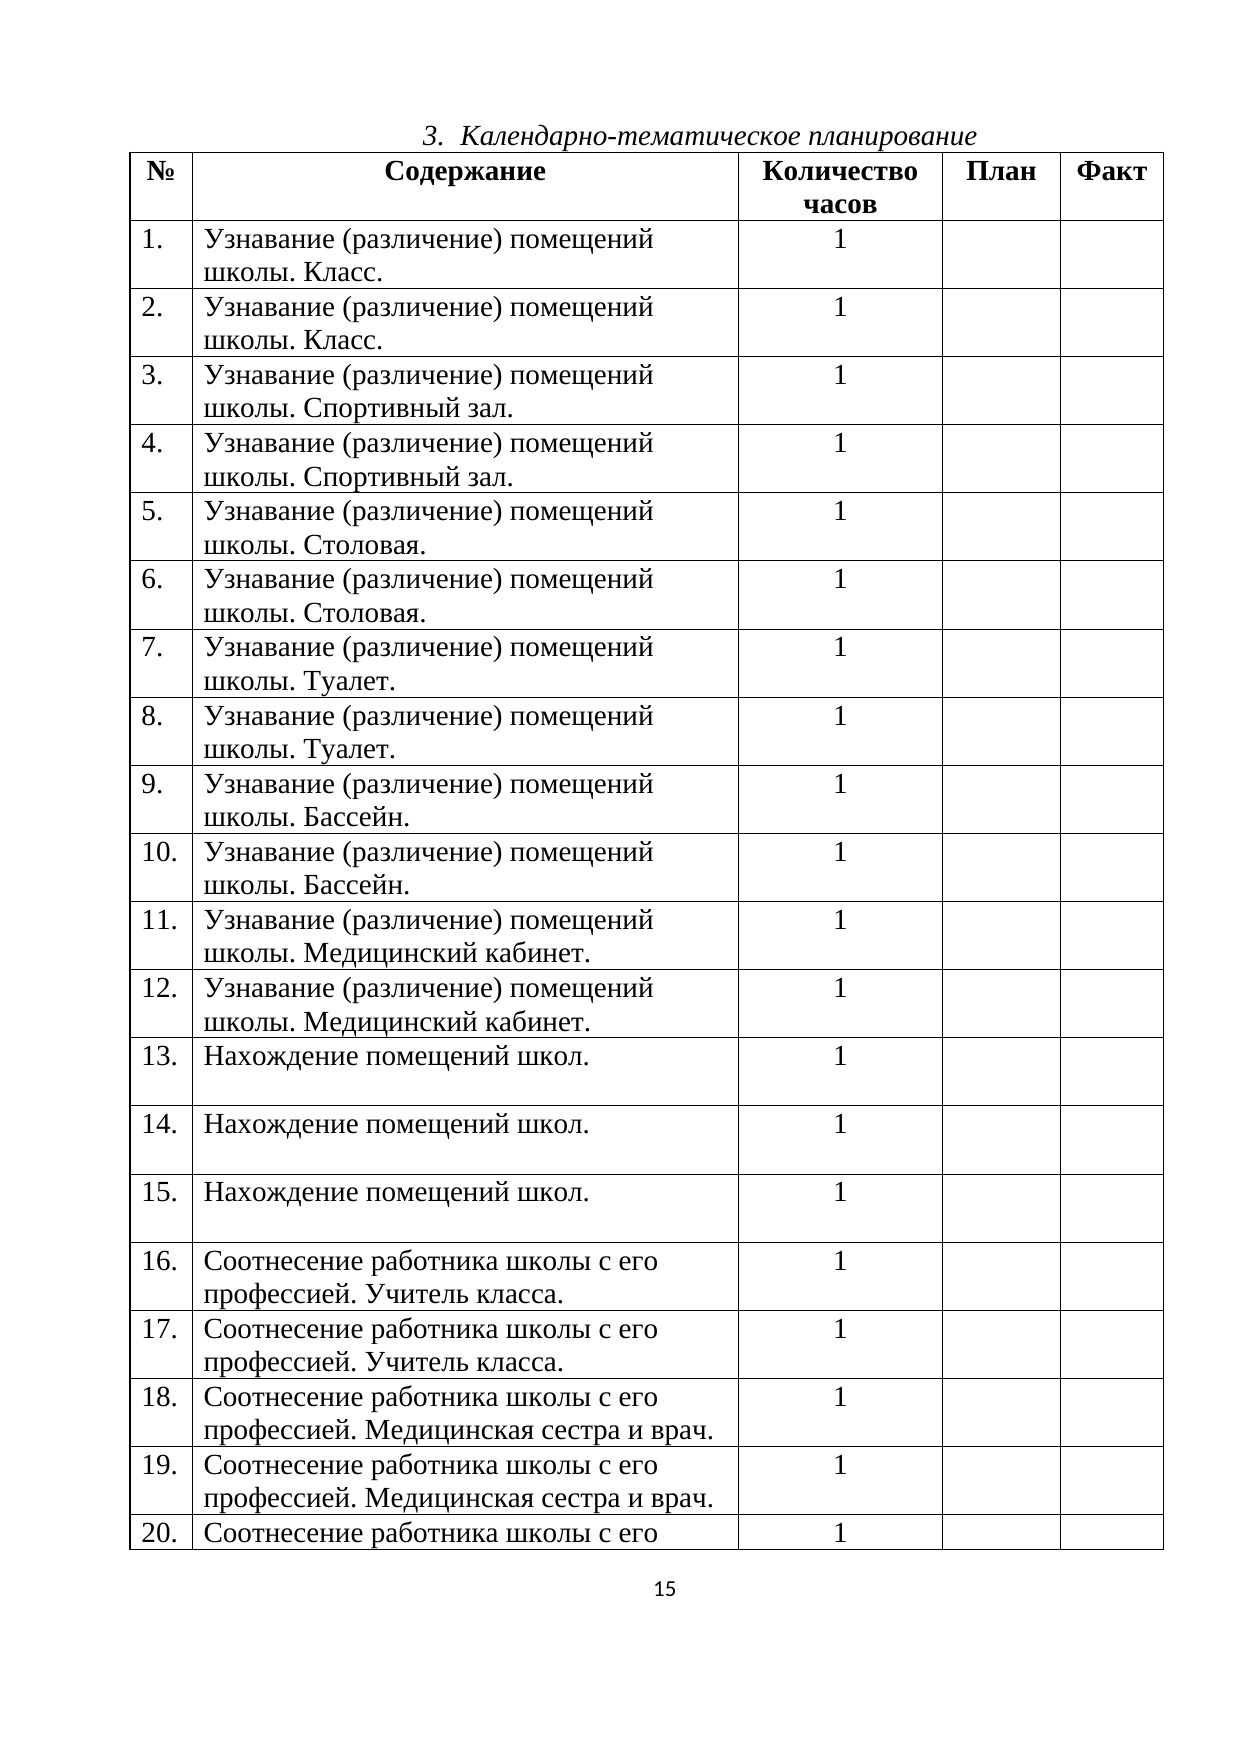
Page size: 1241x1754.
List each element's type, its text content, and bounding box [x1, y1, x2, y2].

table_cell [943, 902, 1060, 969]
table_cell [658, 1515, 738, 1549]
table_cell [131, 493, 192, 560]
table_cell [943, 1447, 1060, 1514]
table_cell 1 [739, 1311, 942, 1378]
table_cell [943, 766, 1060, 833]
table_cell 1 [739, 357, 942, 424]
table_cell [131, 1175, 192, 1242]
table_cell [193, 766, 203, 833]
table_cell Узнавание (различение) помещений школы. Бассейн. [193, 834, 738, 901]
table_cell 1 [739, 1379, 942, 1446]
table_cell [1061, 1243, 1163, 1310]
table_cell [131, 1515, 192, 1549]
table_cell [943, 1379, 1060, 1446]
table_cell [1061, 970, 1163, 1037]
table_header Факт [1061, 153, 1163, 220]
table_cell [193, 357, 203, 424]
table_cell [1061, 698, 1163, 765]
table_cell Узнавание (различение) помещений школы. Медицинский кабинет. [591, 970, 738, 1037]
table_cell 1 [739, 1447, 942, 1514]
table_cell [943, 561, 1060, 628]
table_cell Узнавание (различение) помещений школы. Бассейн. [410, 766, 738, 833]
table_cell Узнавание (различение) помещений школы. Столовая. [427, 561, 738, 628]
table_cell [943, 1106, 1060, 1173]
table_cell Соотнесение работника школы с его профессией. Медицинская сестра и врач. [193, 1379, 738, 1446]
table_cell [943, 289, 1060, 356]
table_cell 1 [739, 766, 942, 833]
table_cell 1 [739, 289, 942, 356]
table_cell [131, 561, 192, 628]
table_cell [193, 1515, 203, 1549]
table_cell Нахождение помещений школ. [193, 1038, 738, 1105]
table_cell Узнавание (различение) помещений школы. Туалет. [396, 630, 738, 697]
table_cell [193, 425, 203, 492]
table_header Количество часов [739, 153, 942, 220]
table_cell 1 [739, 698, 942, 765]
list Календарно-тематическое планирование [251, 118, 1152, 152]
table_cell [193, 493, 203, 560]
table_cell Узнавание (различение) помещений школы. Спортивный зал. [514, 357, 738, 424]
table_cell [131, 1106, 192, 1173]
table_cell 1 [739, 834, 942, 901]
table_cell 1 [739, 902, 942, 969]
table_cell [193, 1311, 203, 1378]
table_cell [943, 1515, 1060, 1549]
table_cell 1 [739, 1175, 942, 1242]
table_cell 1 [739, 1243, 942, 1310]
table_cell 1 [739, 970, 942, 1037]
table_cell [943, 698, 1060, 765]
table_header План [943, 153, 1060, 220]
table_cell Узнавание (различение) помещений школы. Медицинский кабинет. [591, 902, 738, 969]
table_cell [943, 630, 1060, 697]
table_cell [943, 1175, 1060, 1242]
table_cell [131, 834, 192, 901]
table_cell [131, 425, 192, 492]
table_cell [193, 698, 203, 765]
table_cell [131, 630, 192, 697]
table_cell [943, 425, 1060, 492]
table_cell 1 [739, 1515, 942, 1549]
table_cell [131, 1379, 192, 1446]
table_cell [1061, 1515, 1163, 1549]
table_header № [131, 153, 192, 220]
table_cell Соотнесение работника школы с его профессией. Учитель класса. [564, 1311, 738, 1378]
table_cell [131, 1447, 192, 1514]
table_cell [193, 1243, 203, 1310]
table_header Содержание [193, 153, 738, 220]
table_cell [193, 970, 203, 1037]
table_cell [1061, 1447, 1163, 1514]
table_cell 1 [739, 221, 942, 288]
table_cell [1061, 630, 1163, 697]
table_cell [1061, 221, 1163, 288]
table_cell 1 [739, 1038, 942, 1105]
table_cell 1 [739, 630, 942, 697]
table_cell [131, 289, 192, 356]
table_cell [943, 1243, 1060, 1310]
table_cell [1061, 1311, 1163, 1378]
table_cell [131, 970, 192, 1037]
table_cell Нахождение помещений школ. [193, 1175, 738, 1242]
table_cell [1061, 425, 1163, 492]
table_cell [943, 221, 1060, 288]
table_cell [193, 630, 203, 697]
table_cell [1061, 902, 1163, 969]
table_cell [131, 221, 192, 288]
table_cell [131, 357, 192, 424]
table_cell [943, 834, 1060, 901]
table_cell [131, 1243, 192, 1310]
table_cell [1061, 289, 1163, 356]
table_cell Узнавание (различение) помещений школы. Спортивный зал. [514, 425, 738, 492]
table_cell [943, 1311, 1060, 1378]
table_cell [131, 902, 192, 969]
table_cell [943, 493, 1060, 560]
table_cell 1 [739, 493, 942, 560]
table_cell Узнавание (различение) помещений школы. Туалет. [396, 698, 738, 765]
table_cell [1061, 1379, 1163, 1446]
table_cell 1 [739, 1106, 942, 1173]
table_cell [131, 1038, 192, 1105]
table_cell Узнавание (различение) помещений школы. Столовая. [427, 493, 738, 560]
table_cell [1061, 1038, 1163, 1105]
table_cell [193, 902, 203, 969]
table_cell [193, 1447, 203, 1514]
table_cell 1 [739, 425, 942, 492]
table_cell [943, 357, 1060, 424]
table_cell [1061, 357, 1163, 424]
table_cell [1061, 561, 1163, 628]
table_cell [1061, 493, 1163, 560]
table_cell 1 [739, 561, 942, 628]
table_cell [943, 970, 1060, 1037]
table_cell [1061, 1175, 1163, 1242]
table_cell [1061, 1106, 1163, 1173]
table_cell [1061, 834, 1163, 901]
table_cell Узнавание (различение) помещений школы. Класс. [383, 221, 738, 288]
table_cell Узнавание (различение) помещений школы. Класс. [193, 289, 738, 356]
table_cell [131, 698, 192, 765]
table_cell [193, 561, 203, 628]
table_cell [658, 1447, 738, 1514]
table_cell [131, 1311, 192, 1378]
table_cell Нахождение помещений школ. [193, 1106, 738, 1173]
table_cell Соотнесение работника школы с его профессией. Учитель класса. [564, 1243, 738, 1310]
table_cell [1061, 766, 1163, 833]
table_cell [943, 1038, 1060, 1105]
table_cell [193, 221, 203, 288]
table_cell [131, 766, 192, 833]
